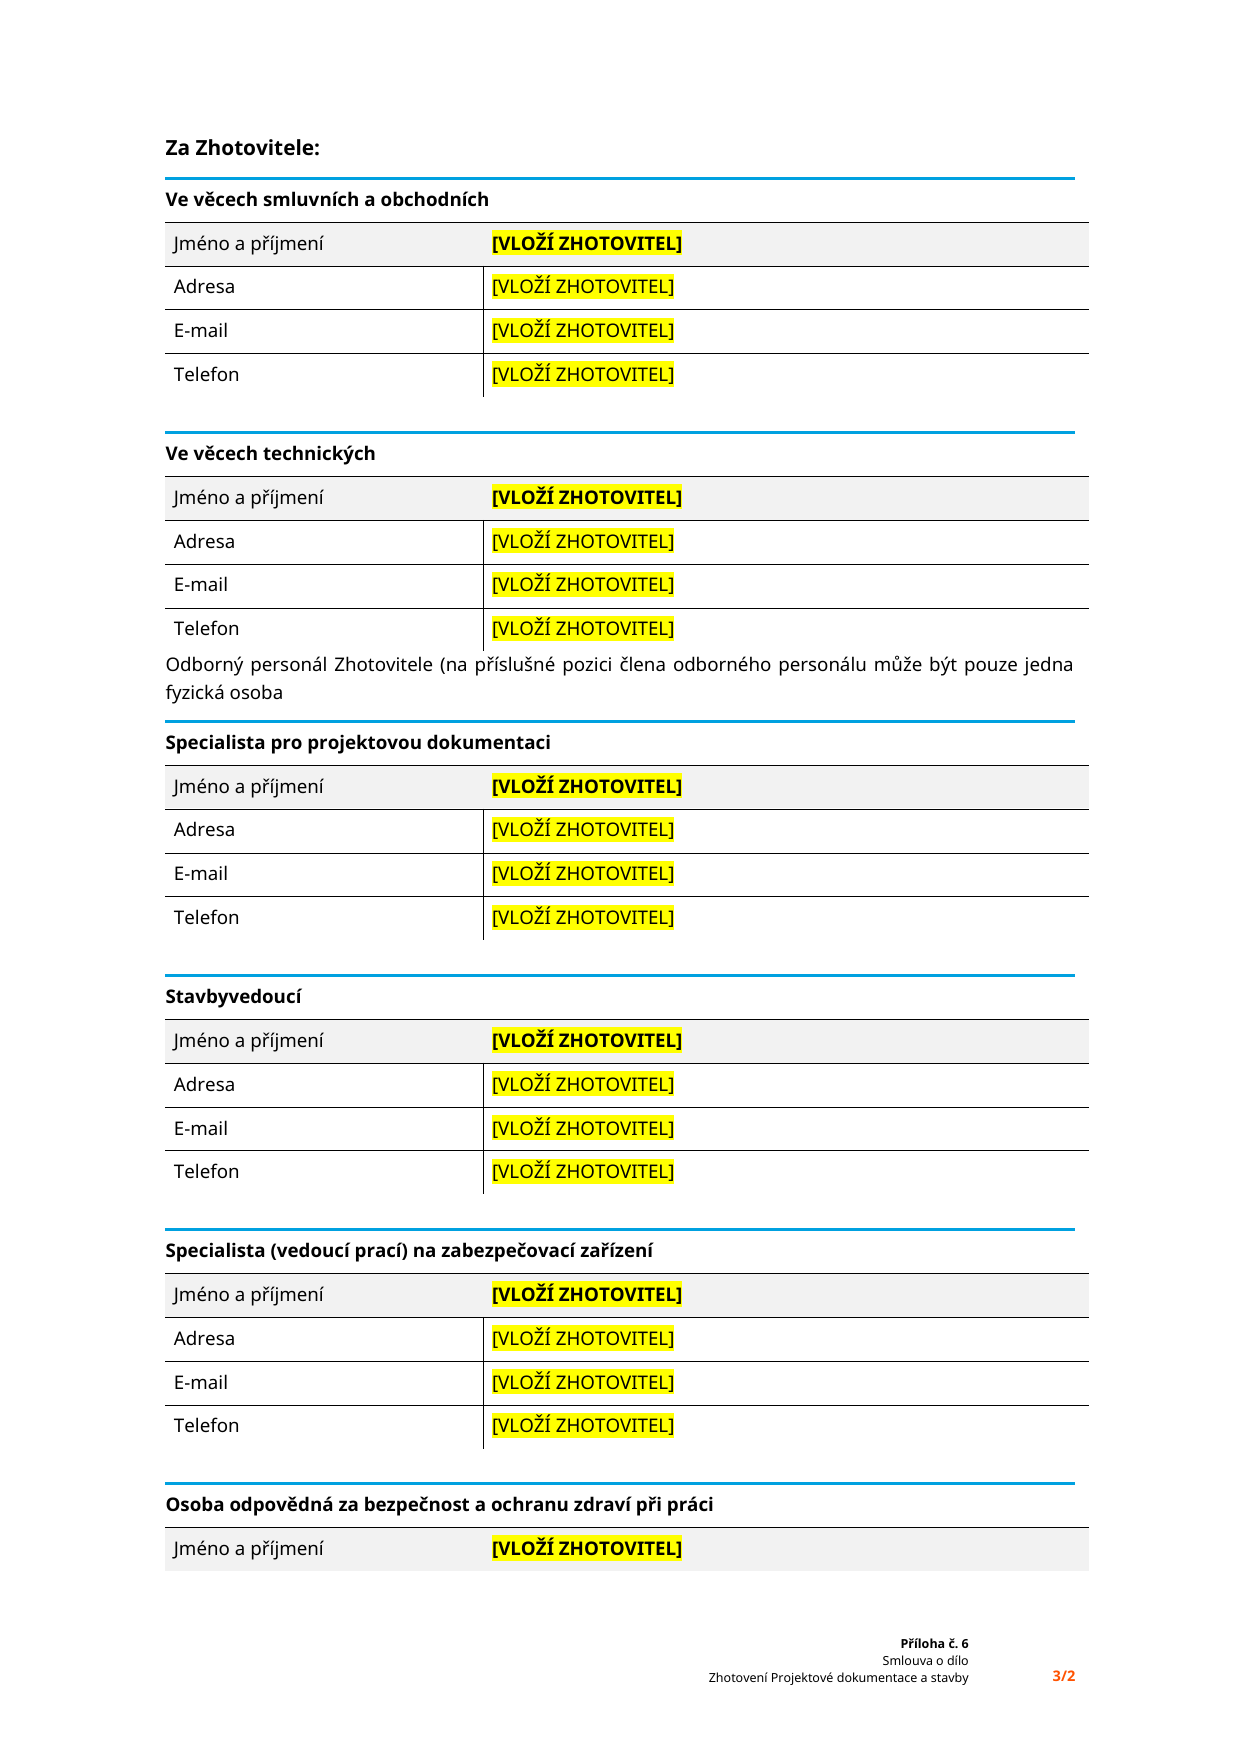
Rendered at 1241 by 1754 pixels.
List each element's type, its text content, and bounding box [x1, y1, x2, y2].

table_cell Adresa [165, 810, 483, 852]
table_cell E-mail [165, 565, 483, 607]
text Specialista (vedoucí prací) na zabezpečovací zařízení [165, 1231, 1075, 1263]
table_cell [VLOŽÍ ZHOTOVITEL] [484, 1406, 1089, 1448]
table_cell [VLOŽÍ ZHOTOVITEL] [484, 897, 1089, 940]
table_cell E-mail [165, 310, 483, 353]
table_header [VLOŽÍ ZHOTOVITEL] [484, 1274, 1089, 1317]
table_header Jméno a příjmení [165, 223, 484, 266]
table_header [VLOŽÍ ZHOTOVITEL] [484, 1020, 1089, 1063]
table_cell Telefon [165, 609, 483, 651]
table_cell [VLOŽÍ ZHOTOVITEL] [484, 810, 1089, 852]
table_header [VLOŽÍ ZHOTOVITEL] [484, 1528, 1089, 1571]
table_cell [VLOŽÍ ZHOTOVITEL] [484, 1362, 1089, 1404]
text Osoba odpovědná za bezpečnost a ochranu zdraví při práci [165, 1485, 1075, 1517]
table_cell Adresa [165, 267, 483, 309]
table_header Jméno a příjmení [165, 1528, 484, 1571]
table_cell [VLOŽÍ ZHOTOVITEL] [484, 1318, 1089, 1361]
table_cell E-mail [165, 1108, 483, 1150]
table_cell [VLOŽÍ ZHOTOVITEL] [484, 854, 1089, 896]
table_header [VLOŽÍ ZHOTOVITEL] [484, 223, 1089, 266]
table_cell Telefon [165, 1151, 483, 1194]
table_header [VLOŽÍ ZHOTOVITEL] [484, 766, 1089, 808]
table_cell [VLOŽÍ ZHOTOVITEL] [484, 1064, 1089, 1107]
text Ve věcech smluvních a obchodních [165, 180, 1075, 212]
table_cell Adresa [165, 1318, 483, 1361]
table_cell E-mail [165, 1362, 483, 1404]
text Stavbyvedoucí [165, 977, 1075, 1009]
table_cell [VLOŽÍ ZHOTOVITEL] [484, 521, 1089, 563]
table_cell Telefon [165, 897, 483, 940]
text Ve věcech technických [165, 434, 1075, 466]
table_cell [VLOŽÍ ZHOTOVITEL] [484, 565, 1089, 607]
table_cell Telefon [165, 354, 483, 397]
text Za Zhotovitele: [165, 133, 1075, 161]
table_cell [VLOŽÍ ZHOTOVITEL] [484, 267, 1089, 309]
table_header Jméno a příjmení [165, 477, 484, 520]
table_cell [VLOŽÍ ZHOTOVITEL] [484, 1151, 1089, 1194]
text Odborný personál Zhotovitele (na příslušné pozici člena odborného personálu může být pouze jedna fyzická osoba [165, 651, 1075, 705]
table_cell Adresa [165, 521, 483, 563]
table_cell Telefon [165, 1406, 483, 1448]
text Specialista pro projektovou dokumentaci [165, 723, 1075, 755]
table_cell Adresa [165, 1064, 483, 1107]
table_cell E-mail [165, 854, 483, 896]
table_header Jméno a příjmení [165, 1274, 484, 1317]
table_header Jméno a příjmení [165, 766, 484, 808]
table_header [VLOŽÍ ZHOTOVITEL] [484, 477, 1089, 520]
table_cell [VLOŽÍ ZHOTOVITEL] [484, 310, 1089, 353]
table_cell [VLOŽÍ ZHOTOVITEL] [484, 1108, 1089, 1150]
table_cell [VLOŽÍ ZHOTOVITEL] [484, 609, 1089, 651]
table_header Jméno a příjmení [165, 1020, 484, 1063]
table_cell [VLOŽÍ ZHOTOVITEL] [484, 354, 1089, 397]
